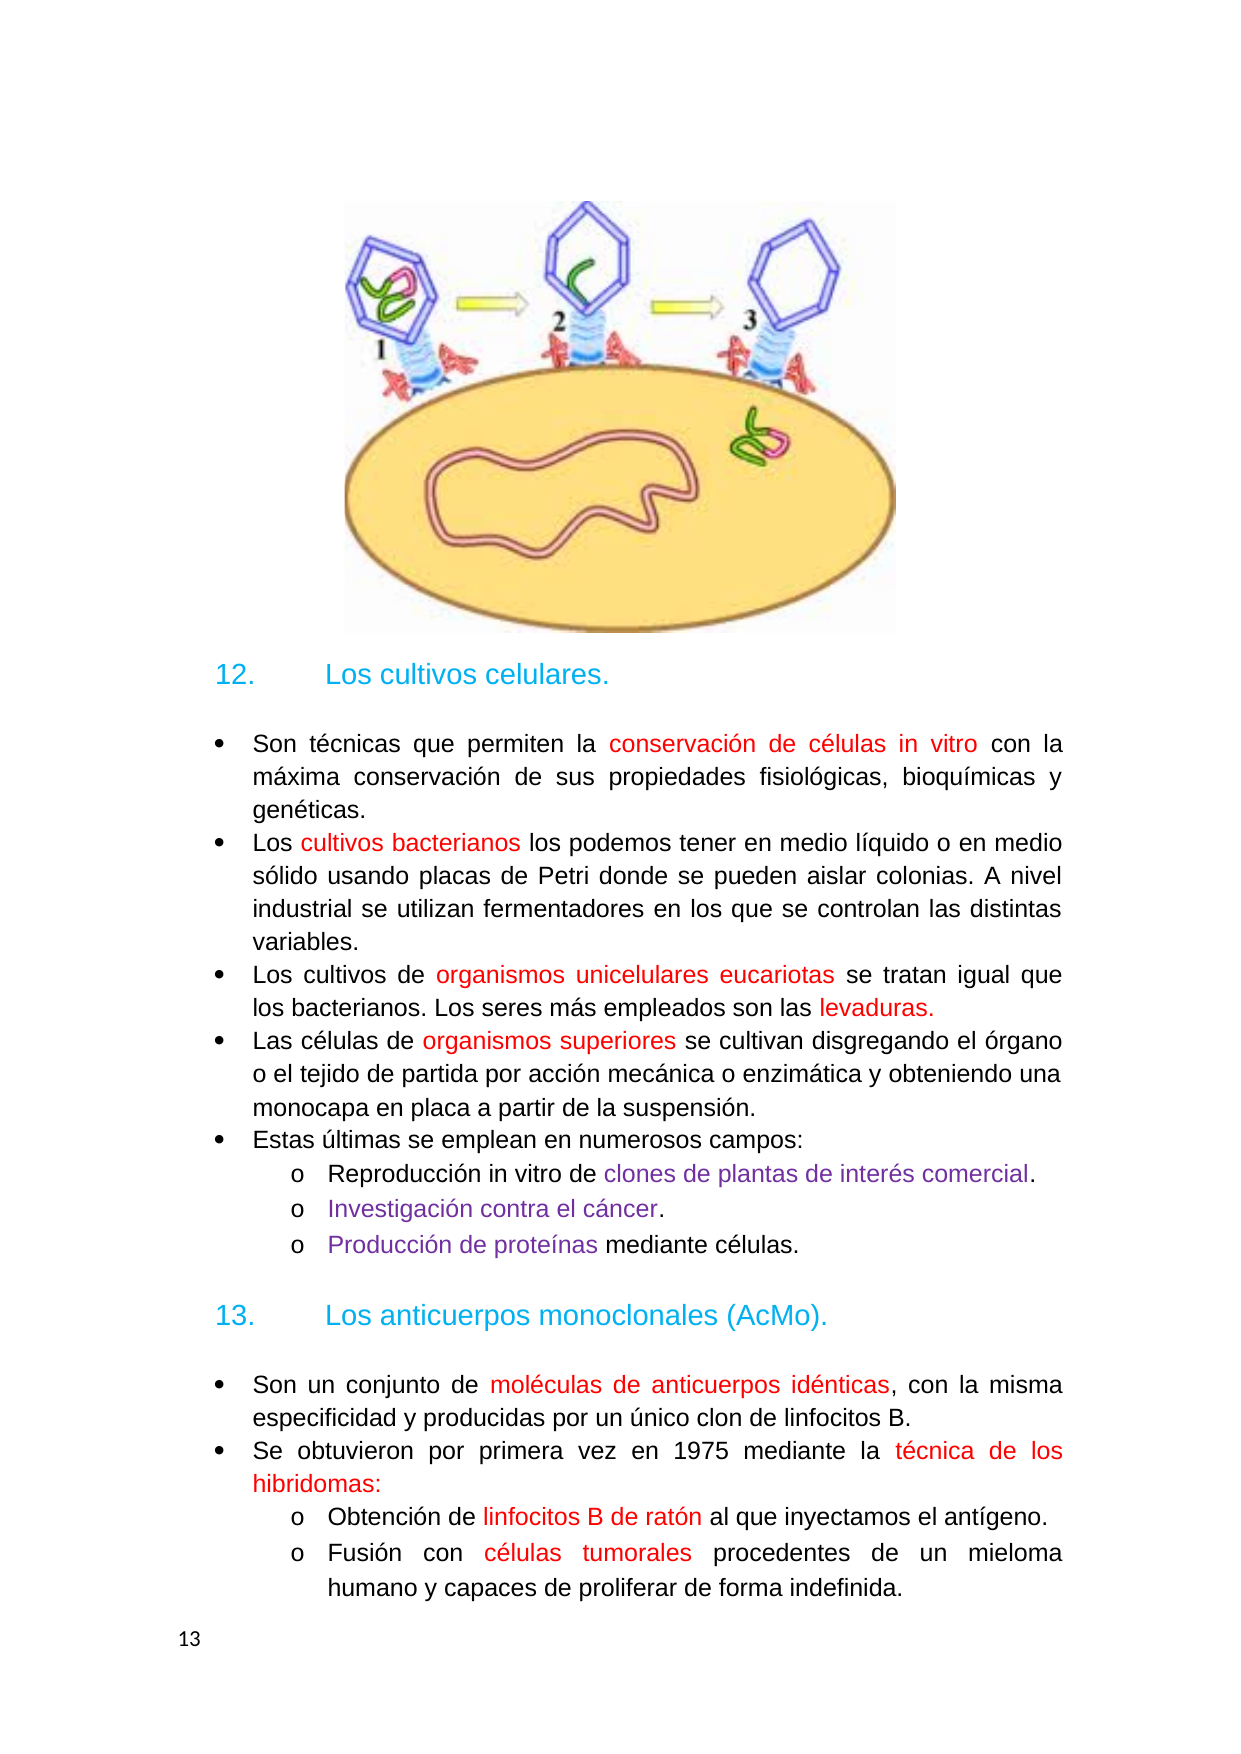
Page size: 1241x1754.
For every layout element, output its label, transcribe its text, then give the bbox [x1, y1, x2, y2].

list Son un conjunto de moléculas de anticuerpos idénticas, con la misma especificidad y producidas por un único clon de linfocitos B. [215, 1370, 1063, 1432]
list Son técnicas que permiten la conservación de células in vitro con la máxima conservación de sus propiedades fisiológicas, bioquímicas y genéticas. [215, 729, 1063, 824]
list Las células de organismos superiores se cultivan disgregando el órgano o el tejido de partida por acción mecánica o enzimática y obteniendo una monocapa en placa a partir de la suspensión. [215, 1026, 1063, 1121]
picture [344, 201, 896, 633]
list Estas últimas se emplean en numerosos campos: [215, 1126, 1063, 1154]
list Los anticuerpos monoclonales (AcMo). [215, 1298, 1063, 1332]
list Investigación contra el cáncer. [290, 1194, 1063, 1225]
list Los cultivos bacterianos los podemos tener en medio líquido o en medio sólido usando placas de Petri donde se pueden aislar colonias. A nivel industrial se utilizan fermentadores en los que se controlan las distintas variables. [215, 828, 1063, 956]
list Los cultivos de organismos unicelulares eucariotas se tratan igual que los bacterianos. Los seres más empleados son las levaduras. [215, 960, 1063, 1022]
list Los cultivos celulares. [215, 657, 1063, 691]
list Producción de proteínas mediante células. [290, 1230, 1063, 1261]
list Se obtuvieron por primera vez en 1975 mediante la técnica de los hibridomas: [215, 1436, 1063, 1498]
list Obtención de linfocitos B de ratón al que inyectamos el antígeno. [290, 1502, 1063, 1533]
list Fusión con células tumorales procedentes de un mieloma humano y capaces de proliferar de forma indefinida. [290, 1538, 1063, 1602]
list Reproducción in vitro de clones de plantas de interés comercial. [290, 1159, 1063, 1189]
